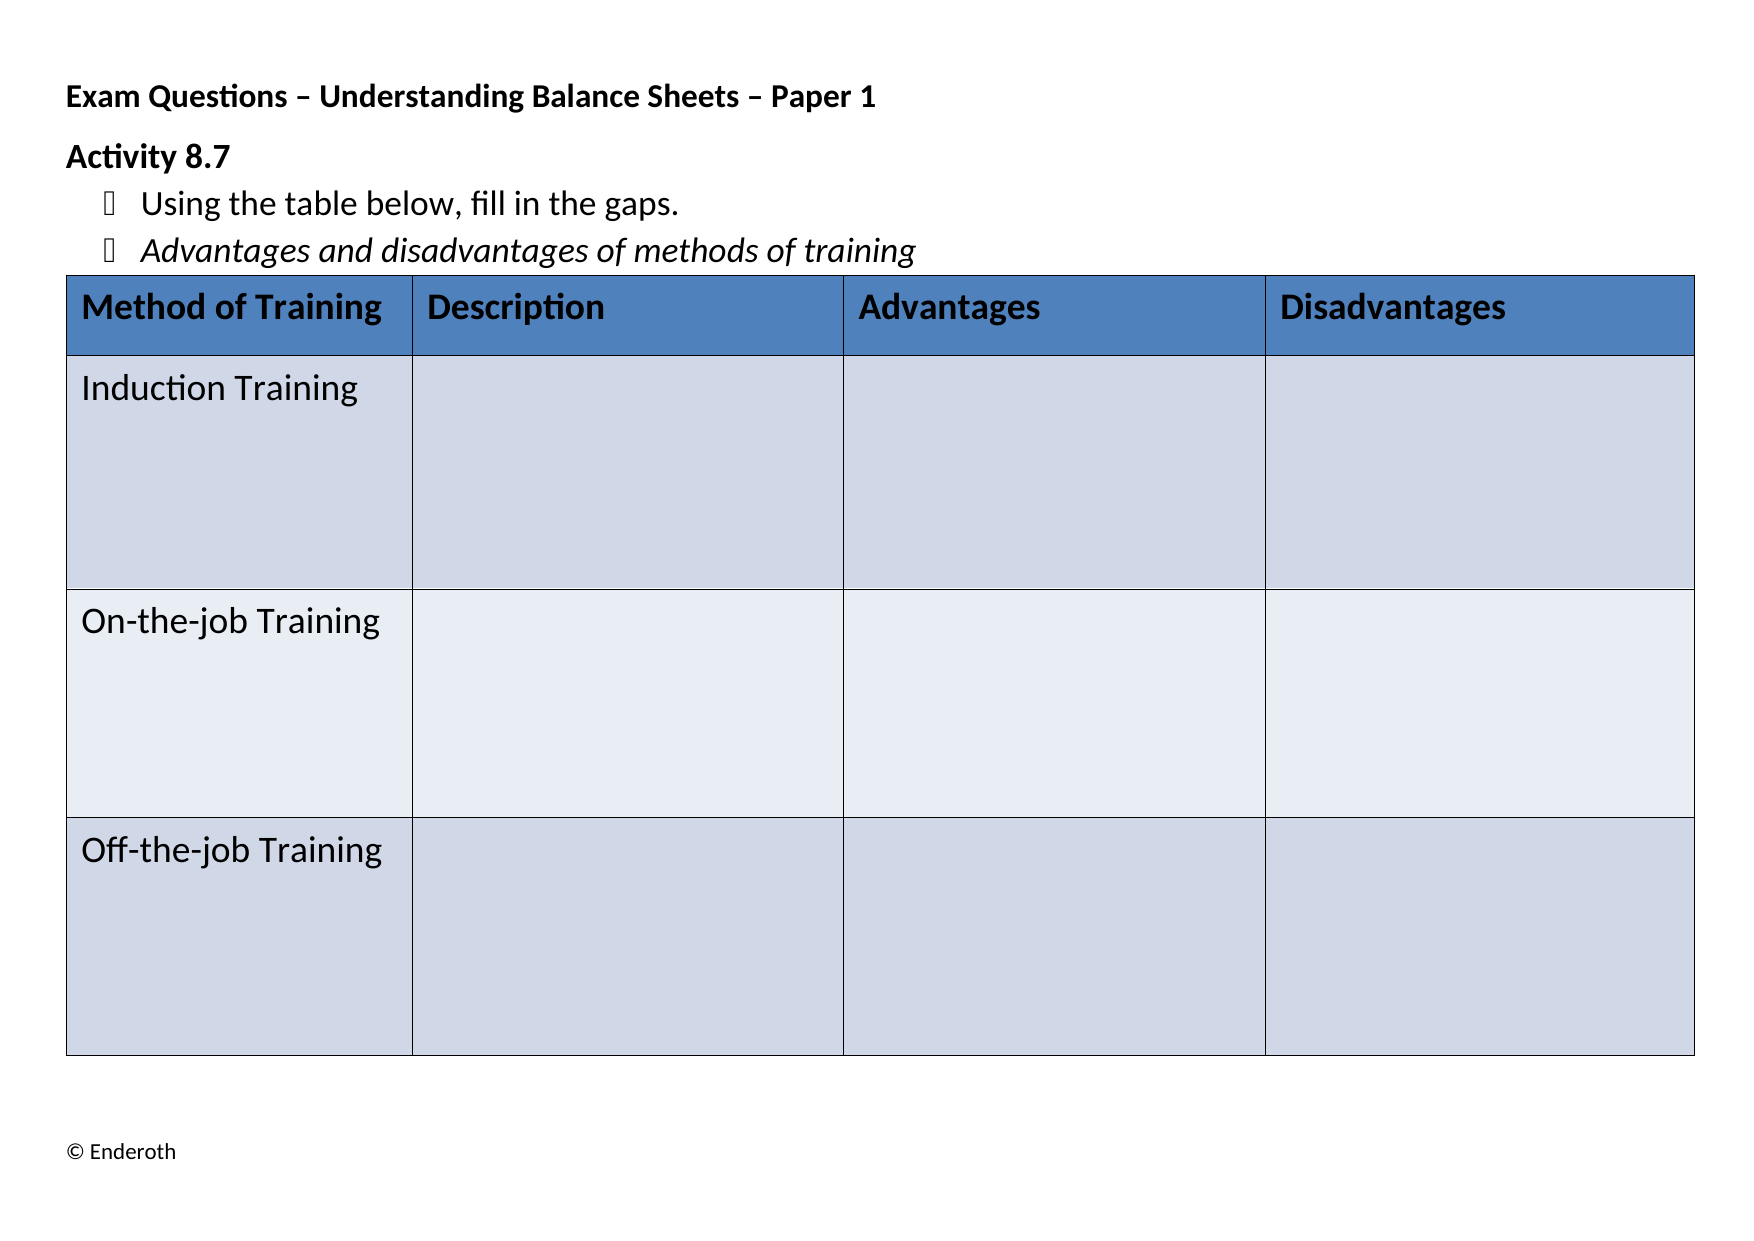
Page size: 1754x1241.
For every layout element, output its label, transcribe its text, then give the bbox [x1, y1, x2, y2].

table_cell Off-the-job Training [67, 818, 412, 1055]
table_cell On-the-job Training [67, 590, 412, 817]
list Advantages and disadvantages of methods of training [103, 228, 1651, 271]
table_cell [844, 818, 1265, 1055]
table_header Description [413, 276, 843, 355]
table_cell [1266, 356, 1694, 588]
text Activity 8.7 [66, 134, 1651, 178]
table_header Method of Training [67, 276, 412, 355]
table_header Advantages [844, 276, 1265, 355]
table_header Disadvantages [1266, 276, 1694, 355]
table_cell [413, 590, 843, 817]
list Using the table below, fill in the gaps. [103, 181, 1651, 224]
table_cell [1266, 818, 1694, 1055]
table_cell [844, 590, 1265, 817]
table_cell Induction Training [67, 356, 412, 588]
table_cell [844, 356, 1265, 588]
table_cell [413, 818, 843, 1055]
table_cell [413, 356, 843, 588]
table_cell [1266, 590, 1694, 817]
